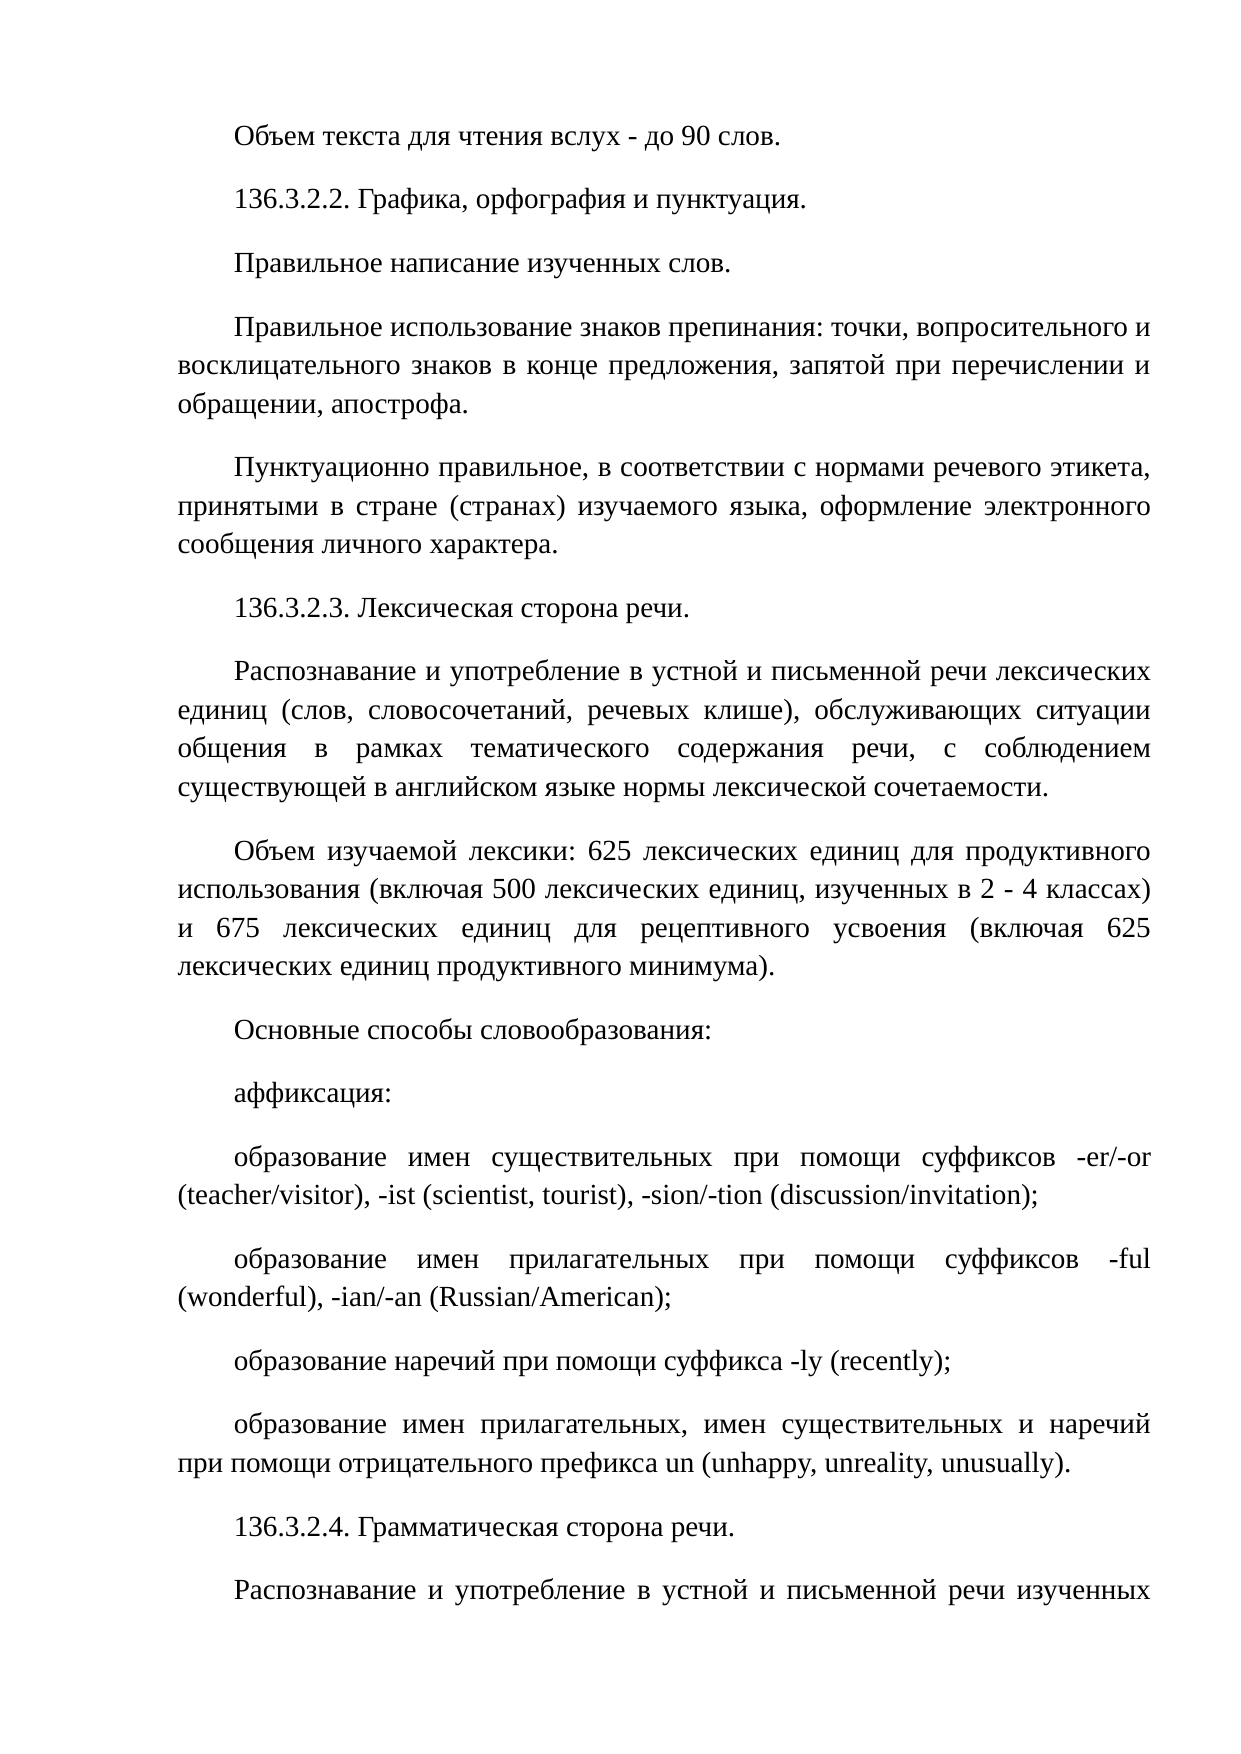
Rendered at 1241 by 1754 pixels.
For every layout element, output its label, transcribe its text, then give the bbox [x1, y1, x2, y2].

text Правильное написание изученных слов. [177, 245, 1152, 279]
text 136.3.2.2. Графика, орфография и пунктуация. [177, 182, 1152, 215]
text Объем текста для чтения вслух - до 90 слов. [177, 118, 1152, 152]
text Правильное использование знаков препинания: точки, вопросительного и восклицательного знаков в конце предложения, запятой при перечислении и обращении, апострофа. [177, 309, 1152, 419]
text 136.3.2.3. Лексическая сторона речи. [177, 590, 1152, 623]
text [177, 1572, 1152, 1606]
text 136.3.2.4. Грамматическая сторона речи. [177, 1509, 1152, 1542]
text образование имен прилагательных, имен существительных и наречий при помощи отрицательного префикса un (unhappy, unreality, unusually). [177, 1407, 1152, 1479]
text Распознавание и употребление в устной и письменной речи лексических единиц (слов, словосочетаний, речевых клише), обслуживающих ситуации общения в рамках тематического содержания речи, с соблюдением существующей в английском языке нормы лексической сочетаемости. [177, 653, 1152, 803]
text образование наречий при помощи суффикса -ly (recently); [177, 1343, 1152, 1377]
text образование имен существительных при помощи суффиксов -er/-or (teacher/visitor), -ist (scientist, tourist), -sion/-tion (discussion/invitation); [177, 1139, 1152, 1211]
text Пунктуационно правильное, в соответствии с нормами речевого этикета, принятыми в стране (странах) изучаемого языка, оформление электронного сообщения личного характера. [177, 449, 1152, 560]
text Основные способы словообразования: [177, 1012, 1152, 1045]
text аффиксация: [177, 1075, 1152, 1109]
text Объем изучаемой лексики: 625 лексических единиц для продуктивного использования (включая 500 лексических единиц, изученных в 2 - 4 классах) и 675 лексических единиц для рецептивного усвоения (включая 625 лексических единиц продуктивного минимума). [177, 833, 1152, 982]
text образование имен прилагательных при помощи суффиксов -ful (wonderful), -ian/-an (Russian/American); [177, 1241, 1152, 1313]
